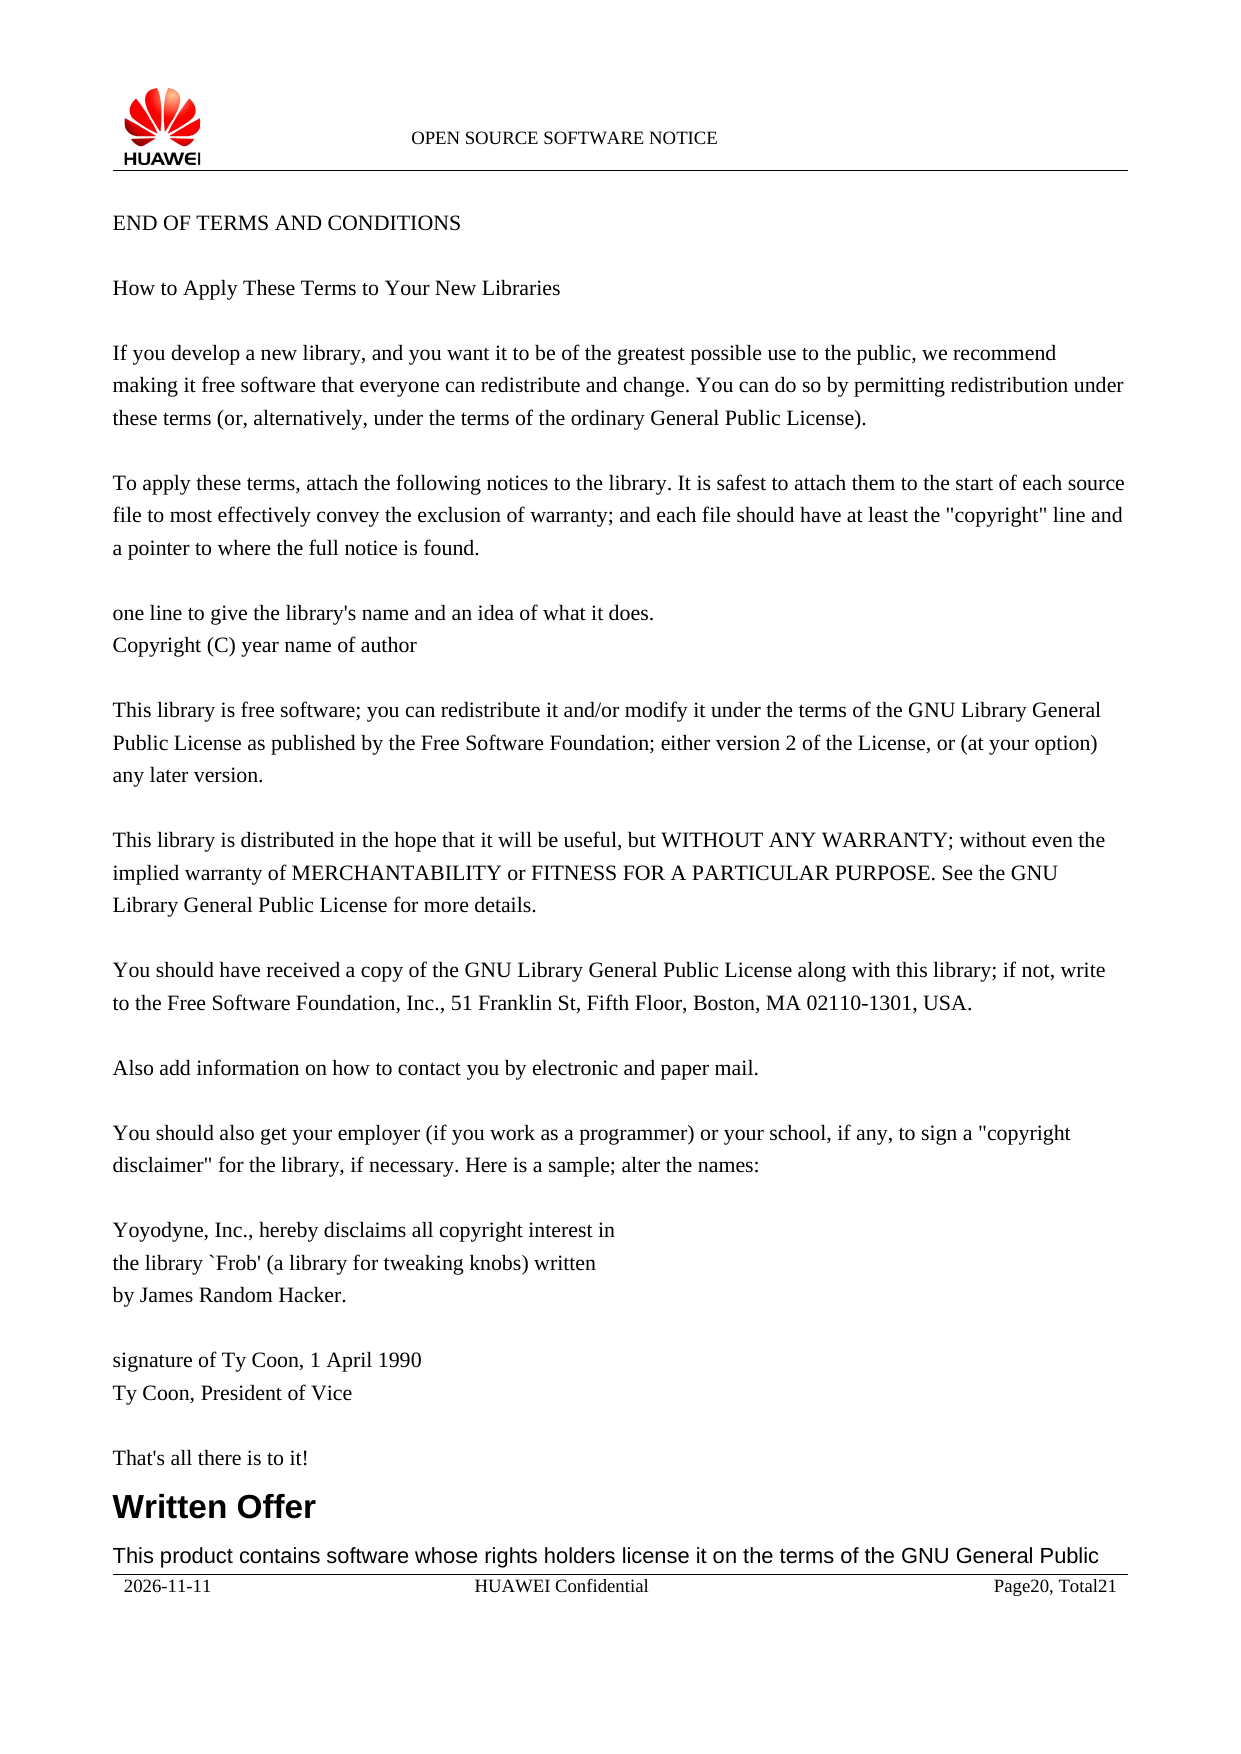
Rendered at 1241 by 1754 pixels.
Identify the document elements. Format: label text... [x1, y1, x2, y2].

picture [124, 88, 201, 165]
text Written Offer [112, 1474, 1128, 1539]
